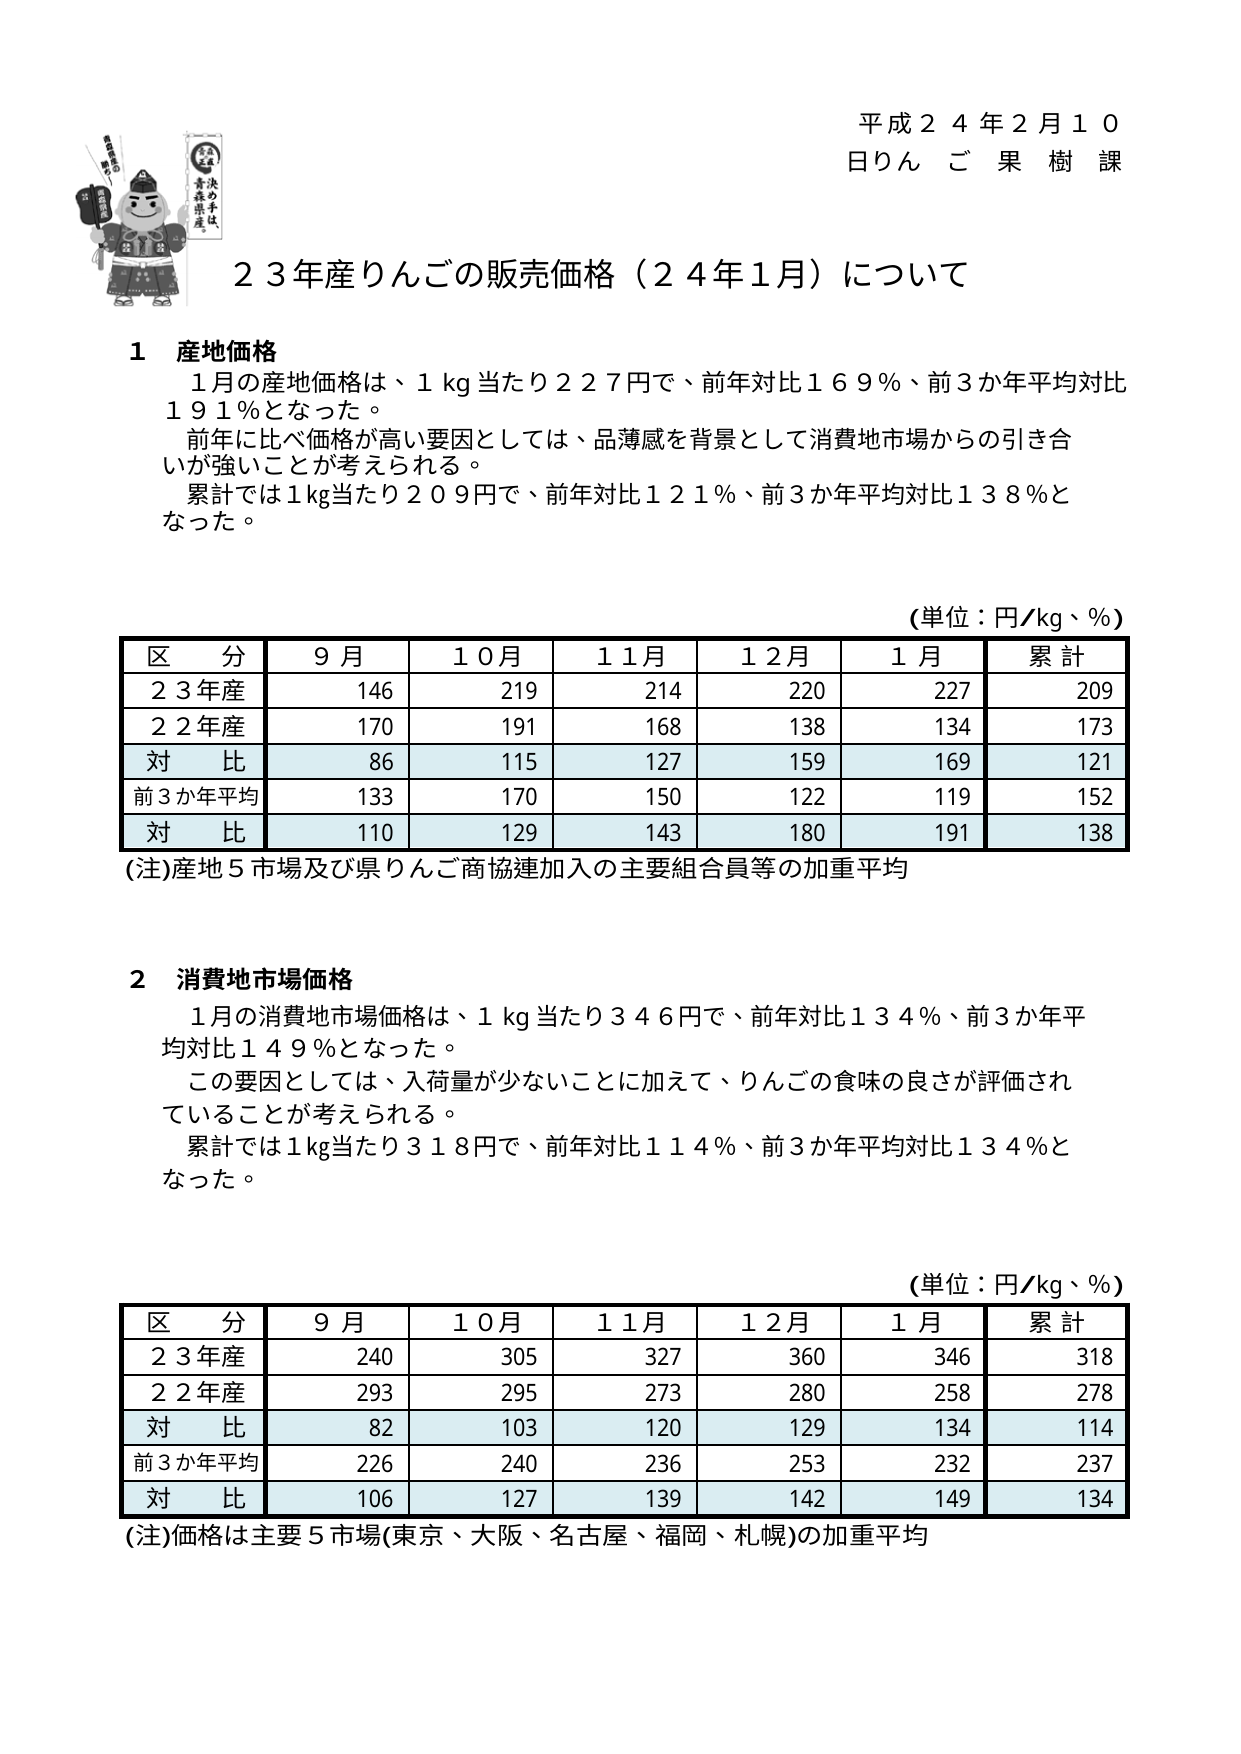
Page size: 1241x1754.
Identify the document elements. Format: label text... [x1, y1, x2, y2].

table_cell 327 [554, 1340, 696, 1373]
subtitle ２ 消費地市場価格 [125, 942, 1142, 999]
table_cell 152 [988, 780, 1125, 813]
table_cell 346 [842, 1340, 983, 1373]
table_header １１月 [554, 1307, 696, 1338]
text この要因としては、入荷量が少ないことに加えて、りんごの食味の良さが評価され ていることが考えられる。 [161, 1065, 1111, 1130]
text １月の消費地市場価格は、１kg当たり３４６円で、前年対比１３４％、前３か年平 均対比１４９％となった。 [161, 999, 1111, 1065]
text (単位：円/kg、％) [845, 1267, 1123, 1300]
table_cell 305 [410, 1340, 552, 1373]
table_cell 219 [410, 674, 552, 707]
table_cell 142 [698, 1482, 840, 1514]
table_cell 対 比 [124, 1411, 263, 1444]
table_cell 232 [842, 1446, 983, 1480]
table_cell 253 [698, 1446, 840, 1480]
picture [75, 129, 223, 310]
table_cell 191 [410, 709, 552, 742]
table_cell 214 [554, 674, 696, 707]
table_header 累 計 [988, 641, 1125, 672]
table_header 累 計 [988, 1307, 1125, 1338]
table_cell 220 [698, 674, 840, 707]
table_cell 143 [554, 815, 696, 847]
table_header １２月 [698, 641, 840, 672]
table_cell 対 比 [124, 1482, 263, 1514]
text 累計では１㎏当たり３１８円で、前年対比１１４％、前３か年平均対比１３４％と なった。 [161, 1130, 1111, 1196]
table_cell 134 [842, 709, 983, 742]
subtitle １ 産地価格 [125, 329, 1142, 369]
table_cell 82 [268, 1411, 408, 1444]
table_cell 240 [410, 1446, 552, 1480]
table_cell 159 [698, 745, 840, 778]
text (注)産地５市場及び県りんご商協連加入の主要組合員等の加重平均 [125, 852, 1142, 885]
text 前年に比べ価格が高い要因としては、品薄感を背景として消費地市場からの引き合 いが強いことが考えられる。 [161, 426, 1111, 482]
table_cell ２３年産 [124, 1340, 263, 1373]
table_cell 278 [988, 1376, 1125, 1409]
table_cell 対 比 [124, 815, 263, 847]
table_cell 120 [554, 1411, 696, 1444]
table_cell 110 [268, 815, 408, 847]
table_cell 138 [988, 815, 1125, 847]
table_header １ 月 [842, 1307, 983, 1338]
table_cell 129 [410, 815, 552, 847]
table_cell 360 [698, 1340, 840, 1373]
table_header １１月 [554, 641, 696, 672]
table_cell 293 [268, 1376, 408, 1409]
table_cell 134 [988, 1482, 1125, 1514]
table_cell 134 [842, 1411, 983, 1444]
table_header １ 月 [842, 641, 983, 672]
table_cell 86 [268, 745, 408, 778]
table_header １０月 [410, 641, 552, 672]
table_cell 106 [268, 1482, 408, 1514]
table_cell 240 [268, 1340, 408, 1373]
text 平成２ ４ 年２ 月１ ０ 日り ん ご 果 樹 課 [845, 106, 1124, 177]
table_cell 対 比 [124, 745, 263, 778]
table_cell 146 [268, 674, 408, 707]
table_header ９ 月 [268, 1307, 408, 1338]
text 累計では１㎏当たり２０９円で、前年対比１２１％、前３か年平均対比１３８％と なった。 [161, 482, 1111, 537]
table_header １２月 [698, 1307, 840, 1338]
table_cell 129 [698, 1411, 840, 1444]
table_cell 236 [554, 1446, 696, 1480]
table_cell 115 [410, 745, 552, 778]
table_cell 170 [268, 709, 408, 742]
table_cell 191 [842, 815, 983, 847]
table_cell 209 [988, 674, 1125, 707]
table_cell 138 [698, 709, 840, 742]
table_cell 318 [988, 1340, 1125, 1373]
table_cell ２３年産 [124, 674, 263, 707]
table_cell ２２年産 [124, 709, 263, 742]
table_cell 前３か年平均 [124, 1446, 263, 1480]
table_cell 227 [842, 674, 983, 707]
table_cell 258 [842, 1376, 983, 1409]
table_cell 226 [268, 1446, 408, 1480]
text １９１％となった。 [161, 398, 1142, 425]
table_cell 237 [988, 1446, 1125, 1480]
text １月の産地価格は、１kg当たり２２７円で、前年対比１６９％、前３か年平均対比 [186, 369, 1142, 398]
text ２３年産りんごの販売価格（２４年１月）について [228, 252, 1142, 296]
table_cell 168 [554, 709, 696, 742]
table_cell 127 [410, 1482, 552, 1514]
table_cell 180 [698, 815, 840, 847]
text (単位：円/kg、％) [845, 601, 1123, 634]
table_cell 127 [554, 745, 696, 778]
table_header ９ 月 [268, 641, 408, 672]
table_cell ２２年産 [124, 1376, 263, 1409]
table_cell 133 [268, 780, 408, 813]
table_cell 121 [988, 745, 1125, 778]
table_cell 295 [410, 1376, 552, 1409]
table_header 区 分 [124, 641, 263, 672]
table_cell 119 [842, 780, 983, 813]
table_cell 114 [988, 1411, 1125, 1444]
table_cell 280 [698, 1376, 840, 1409]
table_cell 173 [988, 709, 1125, 742]
table_cell 150 [554, 780, 696, 813]
table_cell 170 [410, 780, 552, 813]
text (注)価格は主要５市場(東京、大阪、名古屋、福岡、札幌)の加重平均 [125, 1519, 1142, 1551]
table_cell 139 [554, 1482, 696, 1514]
table_cell 273 [554, 1376, 696, 1409]
table_cell 103 [410, 1411, 552, 1444]
table_header １０月 [410, 1307, 552, 1338]
table_header 区 分 [124, 1307, 263, 1338]
table_cell 前３か年平均 [124, 780, 263, 813]
table_cell 122 [698, 780, 840, 813]
table_cell 149 [842, 1482, 983, 1514]
table_cell 169 [842, 745, 983, 778]
